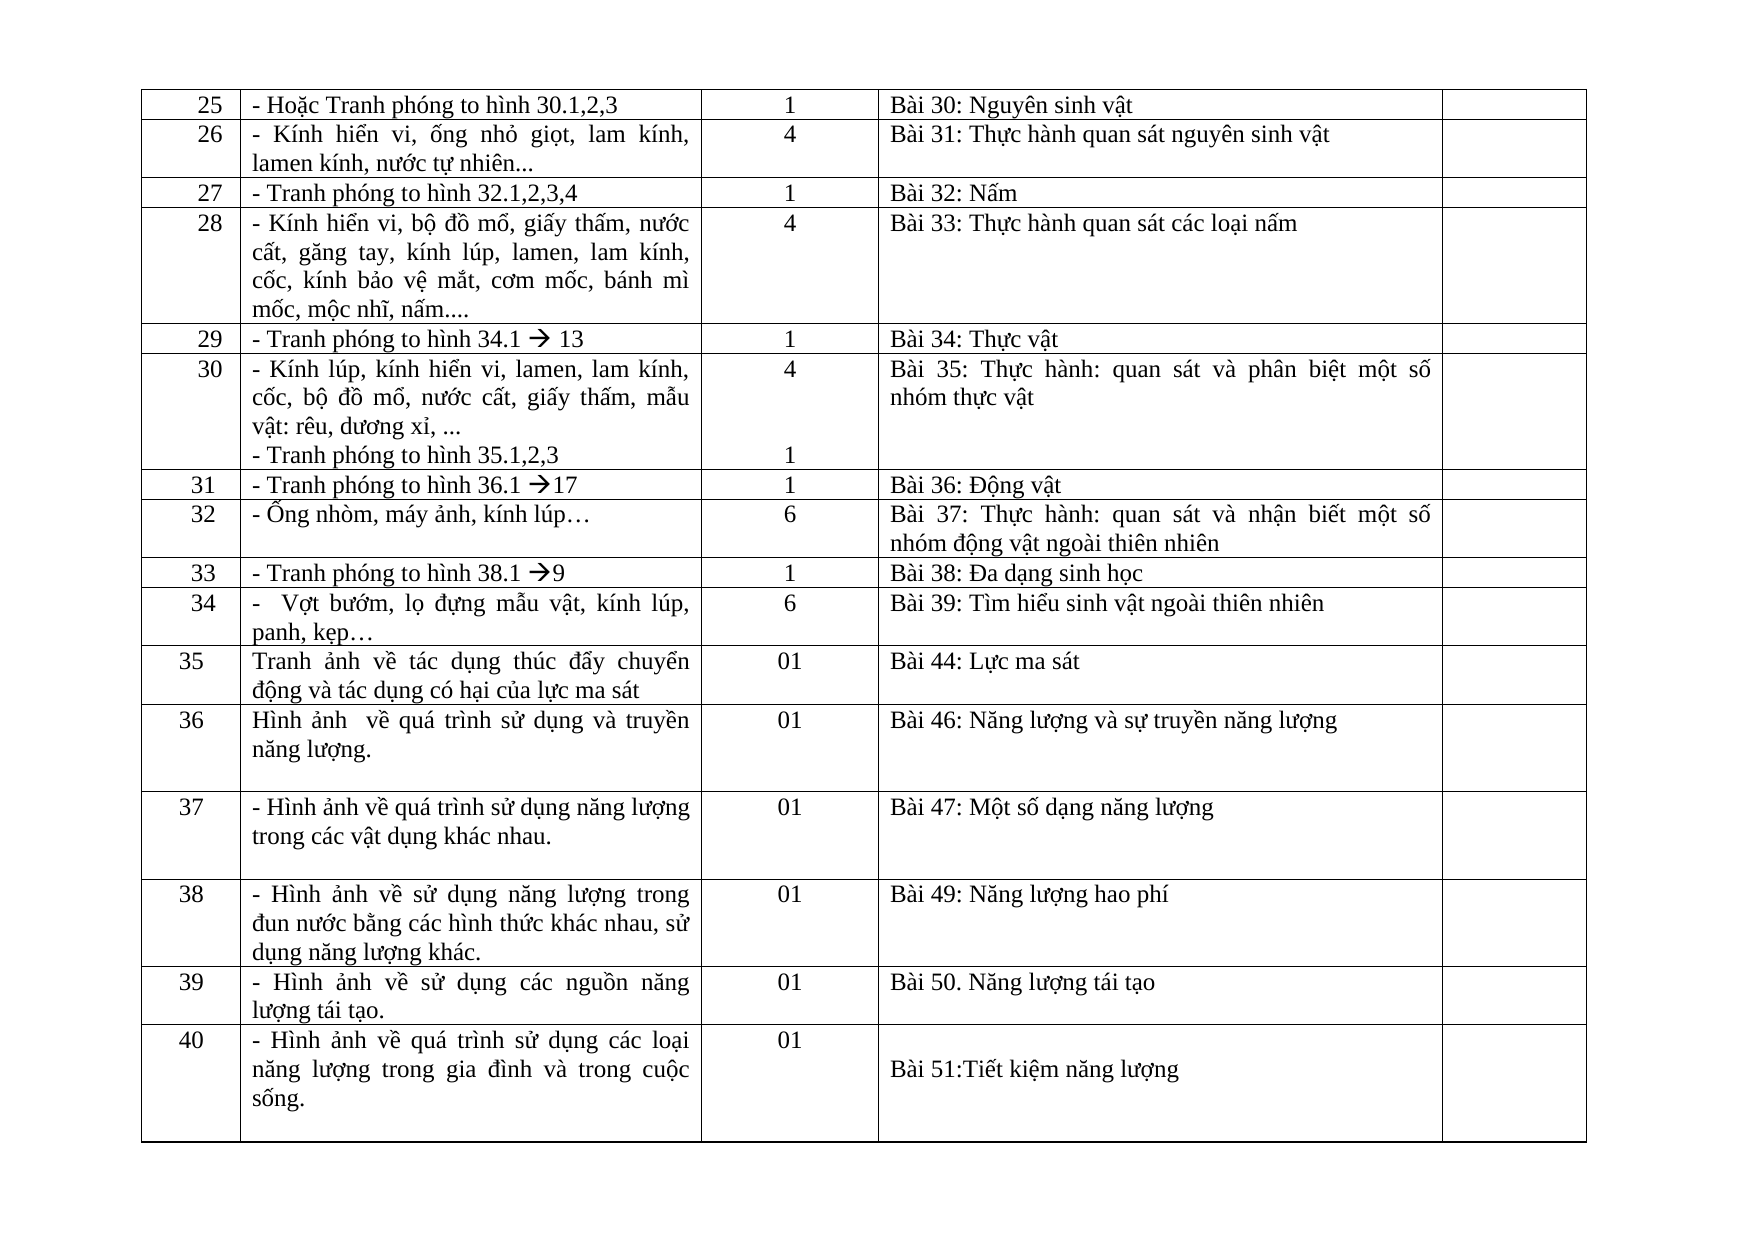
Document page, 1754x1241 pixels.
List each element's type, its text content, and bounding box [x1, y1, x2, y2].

table_cell 26 [142, 120, 240, 177]
table_cell 01 [702, 646, 878, 704]
table_cell - Hình ảnh về sử dụng các nguồn năng lượng tái tạo. [241, 967, 701, 1024]
table_cell 01 [702, 1025, 878, 1141]
table_cell 38 [142, 880, 240, 966]
table_cell [1443, 470, 1586, 498]
table_cell - Kính lúp, kính hiển vi, lamen, lam kính, cốc, bộ đồ mổ, nước cất, giấy thấm, mẫu vật: rêu, dương xỉ, ... - Tranh phóng to hình 35.1,2,3 [241, 354, 701, 469]
table_cell [1443, 558, 1586, 587]
table_cell [1443, 90, 1586, 118]
table_cell 6 [702, 588, 878, 645]
table_cell Bài 34: Thực vật [879, 324, 1442, 353]
table_cell Bài 32: Nấm [879, 178, 1442, 207]
table_cell 40 [142, 1025, 240, 1141]
table_cell Bài 30: Nguyên sinh vật [879, 90, 1442, 118]
table_cell 01 [702, 792, 878, 878]
table_cell 6 [702, 500, 878, 557]
table_cell - Hình ảnh về sử dụng năng lượng trong đun nước bằng các hình thức khác nhau, sử dụng năng lượng khác. [241, 880, 701, 966]
table_cell - Kính hiển vi, ống nhỏ giọt, lam kính, lamen kính, nước tự nhiên... [241, 120, 701, 177]
table_cell 01 [702, 967, 878, 1024]
table_cell 27 [142, 178, 240, 207]
table_cell [1443, 1025, 1586, 1141]
table_cell 1 [702, 470, 878, 498]
table_cell Bài 36: Động vật [879, 470, 1442, 498]
table_cell 1 [702, 558, 878, 587]
table_cell 1 [702, 178, 878, 207]
table_cell 28 [142, 208, 240, 323]
table_cell Bài 47: Một số dạng năng lượng [879, 792, 1442, 878]
table_cell - Tranh phóng to hình 38.1 9 [241, 558, 701, 587]
table_cell 35 [142, 646, 240, 704]
table_cell - Tranh phóng to hình 34.1 13 [241, 324, 701, 353]
table_cell [1443, 792, 1586, 878]
table_cell - Hoặc Tranh phóng to hình 30.1,2,3 [241, 90, 701, 118]
table_cell - Kính hiển vi, bộ đồ mổ, giấy thấm, nước cất, găng tay, kính lúp, lamen, lam kính, cốc, kính bảo vệ mắt, cơm mốc, bánh mì mốc, mộc nhĩ, nấm.... [241, 208, 701, 323]
table_cell [1443, 324, 1586, 353]
table_cell 37 [142, 792, 240, 878]
table_cell 4 [702, 120, 878, 177]
table_cell [1443, 588, 1586, 645]
table_cell [1443, 354, 1586, 469]
table_cell - Hình ảnh về quá trình sử dụng năng lượng trong các vật dụng khác nhau. [241, 792, 701, 878]
table_cell - Hình ảnh về quá trình sử dụng các loại năng lượng trong gia đình và trong cuộc sống. [241, 1025, 701, 1141]
table_cell Bài 44: Lực ma sát [879, 646, 1442, 704]
table_cell Bài 51:Tiết kiệm năng lượng [879, 1025, 1442, 1141]
table_cell - Tranh phóng to hình 32.1,2,3,4 [241, 178, 701, 207]
table_cell 1 [702, 324, 878, 353]
table_cell 31 [142, 470, 240, 498]
table_cell Hình ảnh về quá trình sử dụng và truyền năng lượng. [241, 705, 701, 791]
table_cell [1443, 208, 1586, 323]
table_cell Bài 38: Đa dạng sinh học [879, 558, 1442, 587]
table_cell 4 [702, 208, 878, 323]
table_cell [1443, 705, 1586, 791]
table_cell 30 [142, 354, 240, 469]
table_cell Bài 46: Năng lượng và sự truyền năng lượng [879, 705, 1442, 791]
table_cell [1443, 880, 1586, 966]
table_cell 4 1 [702, 354, 878, 469]
table_cell Bài 49: Năng lượng hao phí [879, 880, 1442, 966]
table_cell Bài 33: Thực hành quan sát các loại nấm [879, 208, 1442, 323]
table_cell [1443, 967, 1586, 1024]
table_cell Bài 50. Năng lượng tái tạo [879, 967, 1442, 1024]
table_cell 32 [142, 500, 240, 557]
table_cell 01 [702, 705, 878, 791]
table_cell 29 [142, 324, 240, 353]
table_cell Bài 39: Tìm hiểu sinh vật ngoài thiên nhiên [879, 588, 1442, 645]
table_cell 25 [142, 90, 240, 118]
table_cell [1443, 646, 1586, 704]
table_cell Bài 37: Thực hành: quan sát và nhận biết một số nhóm động vật ngoài thiên nhiên [879, 500, 1442, 557]
table_cell 36 [142, 705, 240, 791]
table_cell 39 [142, 967, 240, 1024]
table_cell [1443, 178, 1586, 207]
table_cell 34 [142, 588, 240, 645]
table_cell - Ống nhòm, máy ảnh, kính lúp… [241, 500, 701, 557]
table_cell [1443, 120, 1586, 177]
table_cell 01 [702, 880, 878, 966]
table_cell [1443, 500, 1586, 557]
table_cell - Tranh phóng to hình 36.1 17 [241, 470, 701, 498]
table_cell - Vợt bướm, lọ đựng mẫu vật, kính lúp, panh, kẹp… [241, 588, 701, 645]
table_cell Bài 35: Thực hành: quan sát và phân biệt một số nhóm thực vật [879, 354, 1442, 469]
table_cell 1 [702, 90, 878, 118]
table_cell 33 [142, 558, 240, 587]
table_cell Bài 31: Thực hành quan sát nguyên sinh vật [879, 120, 1442, 177]
table_cell Tranh ảnh về tác dụng thúc đẩy chuyển động và tác dụng có hại của lực ma sát [241, 646, 701, 704]
